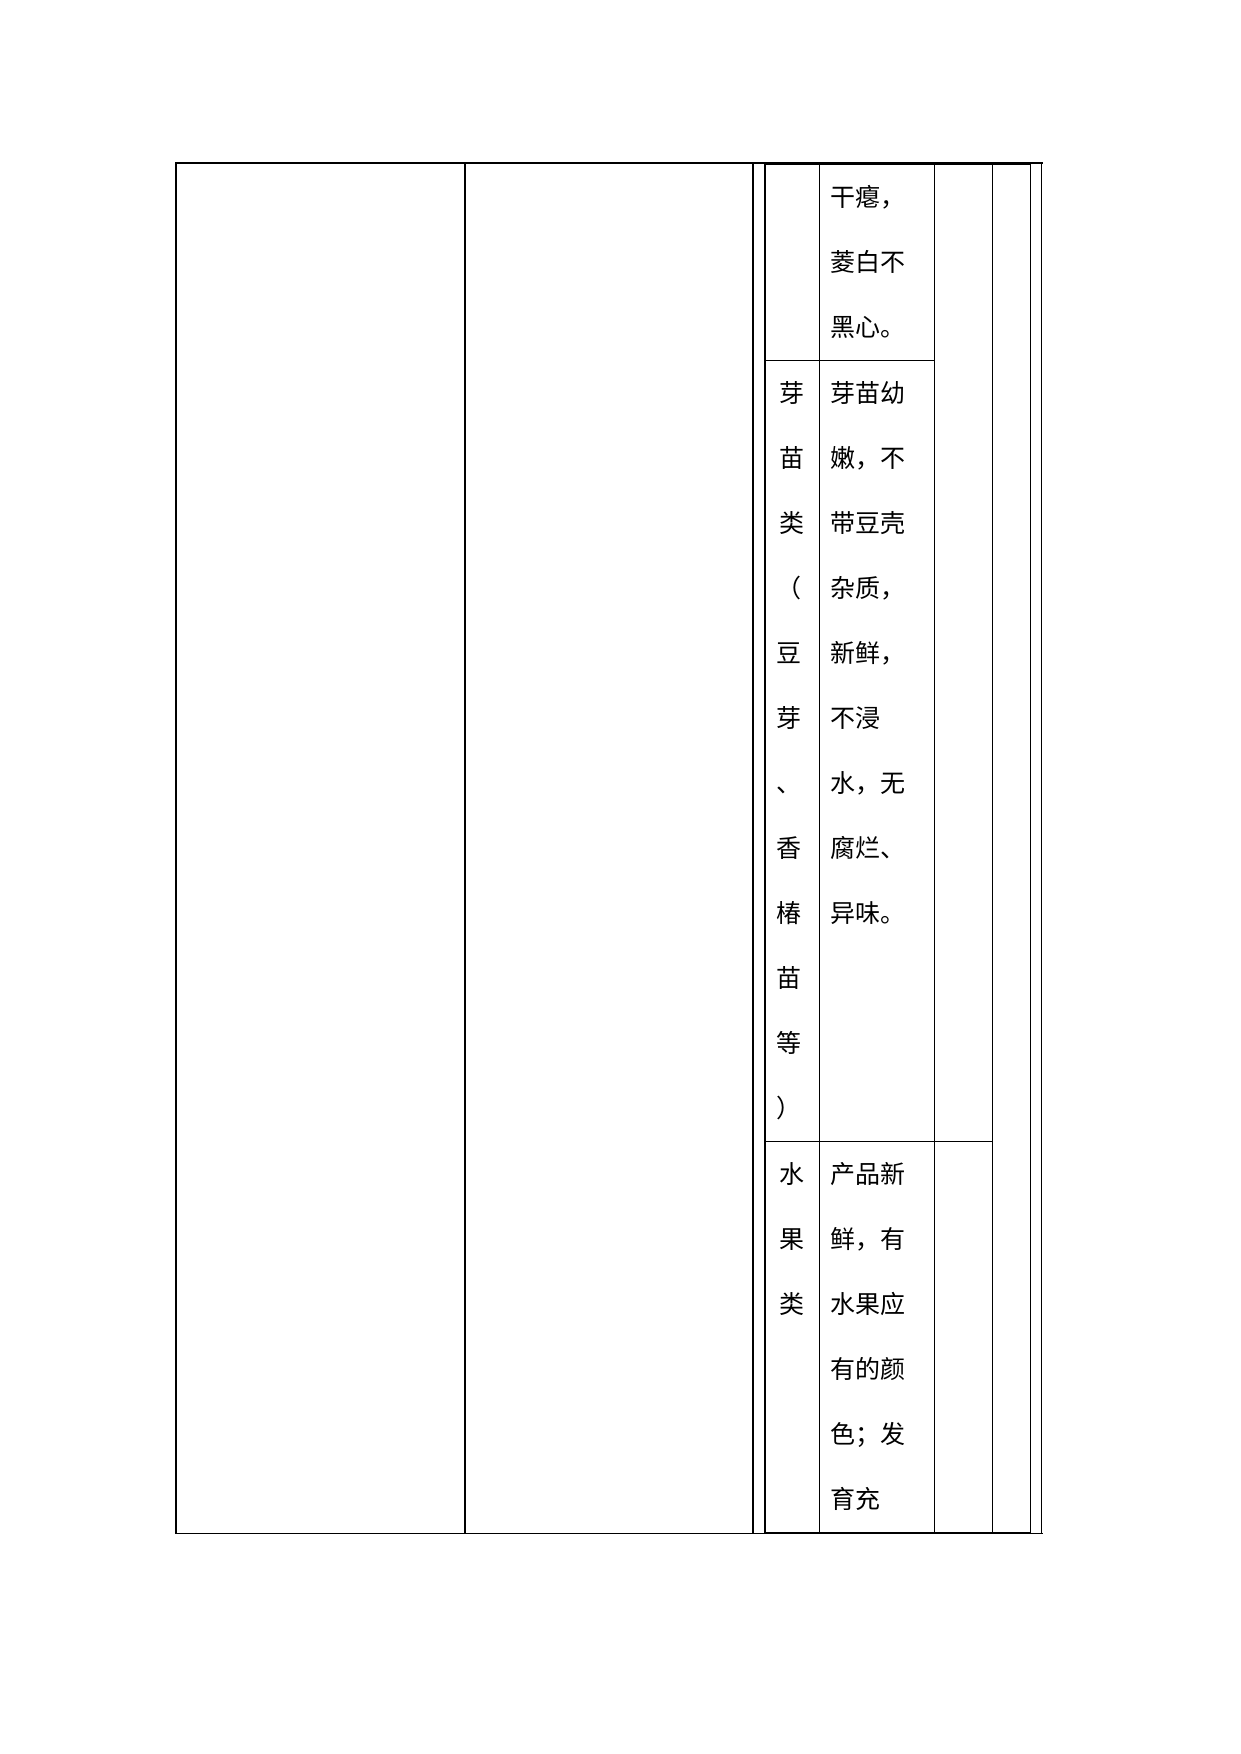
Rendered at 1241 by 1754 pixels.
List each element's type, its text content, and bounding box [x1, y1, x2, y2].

table_cell [820, 1142, 934, 1532]
table_cell [754, 164, 764, 1533]
table_cell 1 [177, 164, 464, 1533]
table_cell [1031, 164, 1041, 1533]
table_cell [766, 165, 819, 360]
table_cell [935, 165, 992, 1141]
table_cell [766, 1142, 819, 1532]
table_cell [820, 361, 934, 1141]
table_cell [993, 165, 1030, 1532]
table_cell [766, 361, 819, 1141]
table_cell ★ [466, 164, 752, 1533]
table_cell [935, 1142, 992, 1532]
table_cell [820, 165, 934, 360]
